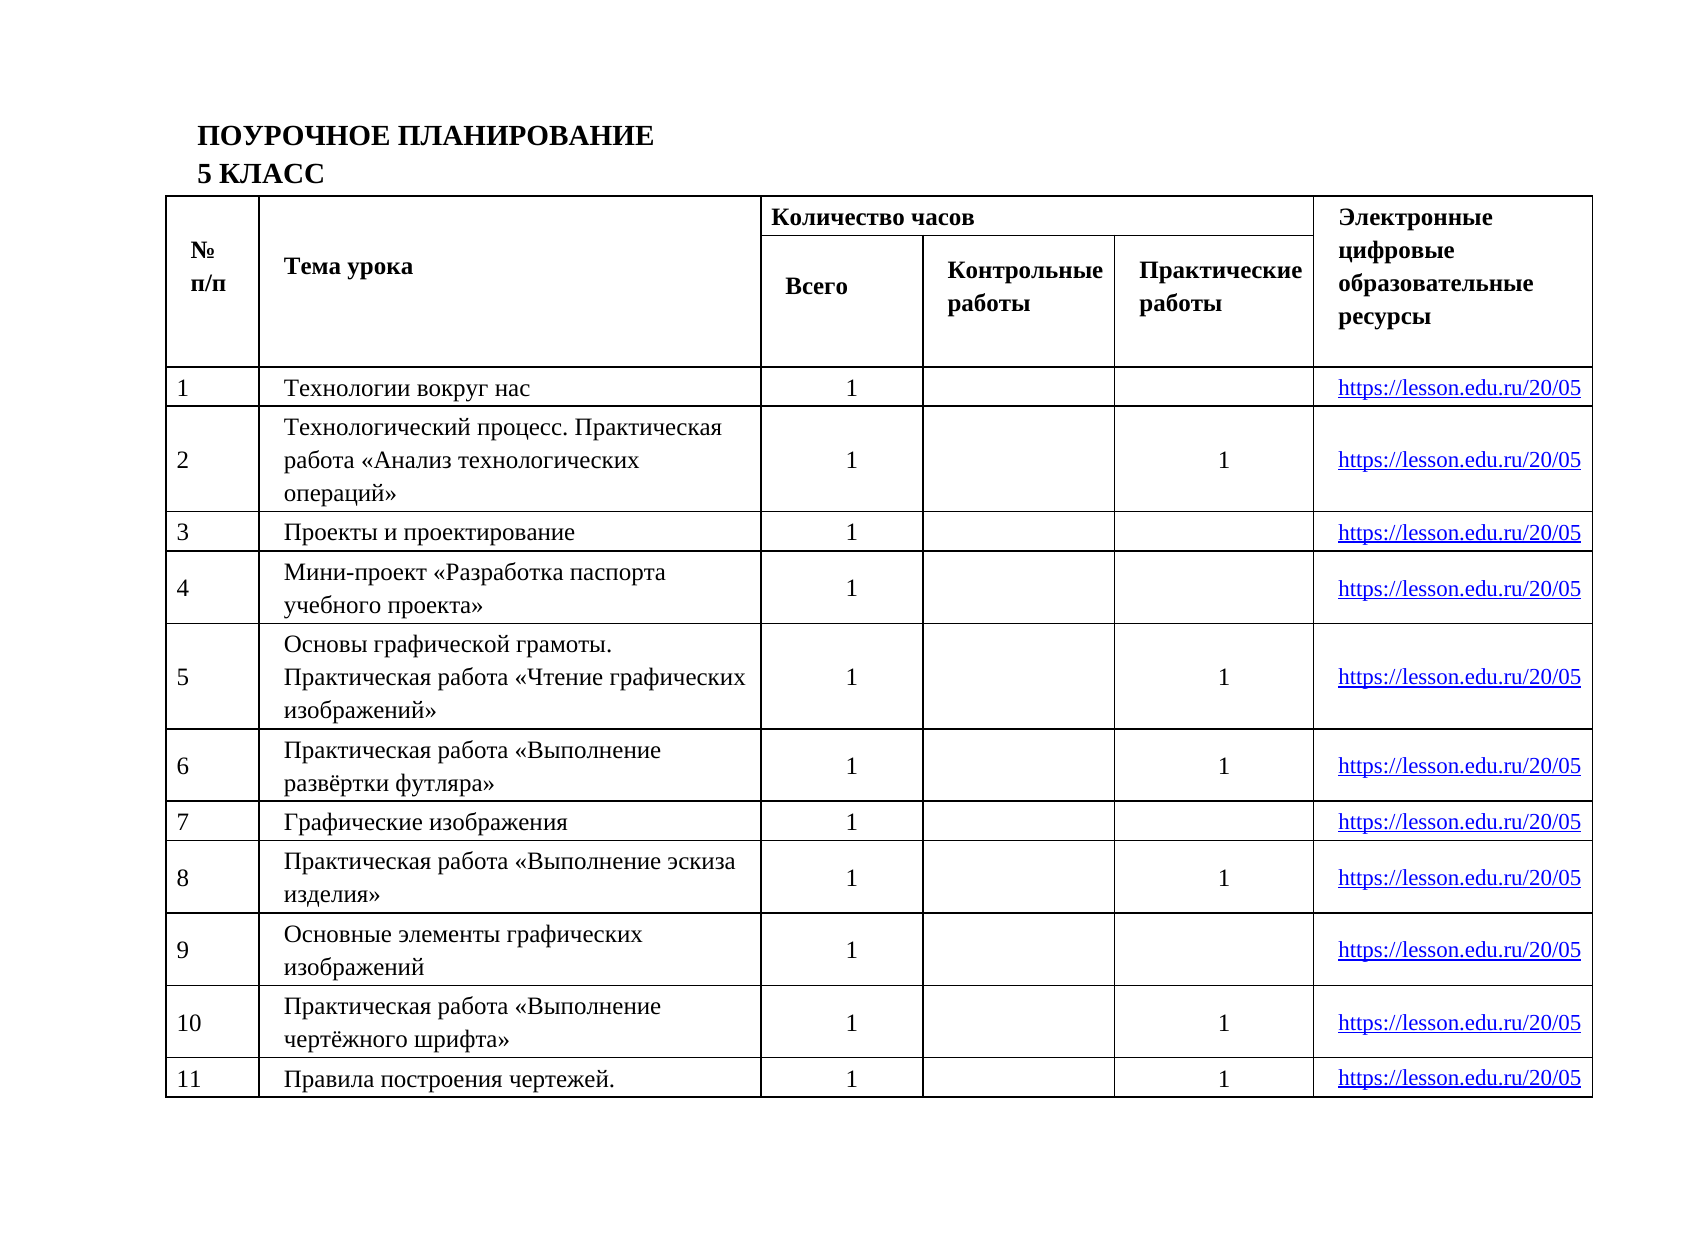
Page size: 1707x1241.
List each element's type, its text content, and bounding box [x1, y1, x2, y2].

table_cell [924, 802, 1114, 840]
table_cell https://lesson.edu.ru/20/05 [1314, 624, 1592, 728]
table_cell 2 [167, 407, 258, 511]
table_cell 9 [167, 914, 258, 984]
table_cell https://lesson.edu.ru/20/05 [1314, 730, 1592, 800]
table_cell [924, 624, 1114, 728]
table_cell 1 [762, 986, 922, 1057]
table_cell Основы графической грамоты. Практическая работа «Чтение графических изображений» [260, 624, 760, 728]
table_cell 1 [762, 407, 922, 511]
table_cell [1115, 512, 1313, 550]
table_cell 1 [762, 512, 922, 550]
table_cell 1 [762, 730, 922, 800]
table_cell https://lesson.edu.ru/20/05 [1314, 841, 1592, 912]
table_cell https://lesson.edu.ru/20/05 [1314, 802, 1592, 840]
table_cell 6 [167, 730, 258, 800]
table_cell Практическая работа «Выполнение чертёжного шрифта» [260, 986, 760, 1057]
table_cell Проекты и проектирование [260, 512, 760, 550]
table_cell 1 [762, 1058, 922, 1096]
table_cell 1 [762, 624, 922, 728]
table_cell [924, 841, 1114, 912]
table_cell 1 [1115, 841, 1313, 912]
table_cell Контрольные работы [924, 236, 1114, 366]
table_cell 1 [762, 552, 922, 622]
table_cell [924, 512, 1114, 550]
table_cell https://lesson.edu.ru/20/05 [1314, 407, 1592, 511]
table_cell https://lesson.edu.ru/20/05 [1314, 552, 1592, 622]
table_cell 1 [1115, 1058, 1313, 1096]
table_cell [924, 730, 1114, 800]
table_header Электронные цифровые образовательные ресурсы [1314, 197, 1592, 366]
table_cell 1 [762, 802, 922, 840]
table_header Количество часов [762, 197, 1313, 234]
table_cell 1 [762, 368, 922, 405]
table_cell 7 [167, 802, 258, 840]
text 5 КЛАСС [190, 157, 1618, 190]
table_cell Практическая работа «Выполнение эскиза изделия» [260, 841, 760, 912]
table_cell 1 [762, 914, 922, 984]
table_cell Технологический процесс. Практическая работа «Анализ технологических операций» [260, 407, 760, 511]
table_cell Практическая работа «Выполнение развёртки футляра» [260, 730, 760, 800]
table_header Тема урока [260, 197, 760, 366]
table_cell [1115, 368, 1313, 405]
table_cell 1 [1115, 407, 1313, 511]
table_cell https://lesson.edu.ru/20/05 [1314, 986, 1592, 1057]
table_cell https://lesson.edu.ru/20/05 [1314, 512, 1592, 550]
table_header № п/п [167, 197, 258, 366]
table_cell [924, 986, 1114, 1057]
table_cell 11 [167, 1058, 258, 1096]
table_cell 5 [167, 624, 258, 728]
table_cell https://lesson.edu.ru/20/05 [1314, 368, 1592, 405]
table_cell 1 [762, 841, 922, 912]
table_cell Основные элементы графических изображений [260, 914, 760, 984]
table_cell [1115, 914, 1313, 984]
table_cell 8 [167, 841, 258, 912]
table_cell [924, 407, 1114, 511]
table_cell Технологии вокруг нас [260, 368, 760, 405]
table_cell Мини-проект «Разработка паспорта учебного проекта» [260, 552, 760, 622]
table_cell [1314, 1058, 1592, 1096]
table_cell 3 [167, 512, 258, 550]
table_cell Графические изображения [260, 802, 760, 840]
table_cell [924, 914, 1114, 984]
table_cell 1 [167, 368, 258, 405]
table_cell 10 [167, 986, 258, 1057]
table_cell https://lesson.edu.ru/20/05 [1314, 914, 1592, 984]
table_cell 1 [1115, 730, 1313, 800]
table_cell Всего [762, 236, 922, 366]
table_cell 4 [167, 552, 258, 622]
table_cell Практические работы [1115, 236, 1313, 366]
table_cell [924, 368, 1114, 405]
table_cell [1115, 802, 1313, 840]
table_cell [924, 1058, 1114, 1096]
table_cell 1 [1115, 624, 1313, 728]
table_cell [1115, 552, 1313, 622]
table_cell 1 [1115, 986, 1313, 1057]
text ПОУРОЧНОЕ ПЛАНИРОВАНИЕ [190, 118, 1618, 152]
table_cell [260, 1058, 760, 1096]
table_cell [924, 552, 1114, 622]
